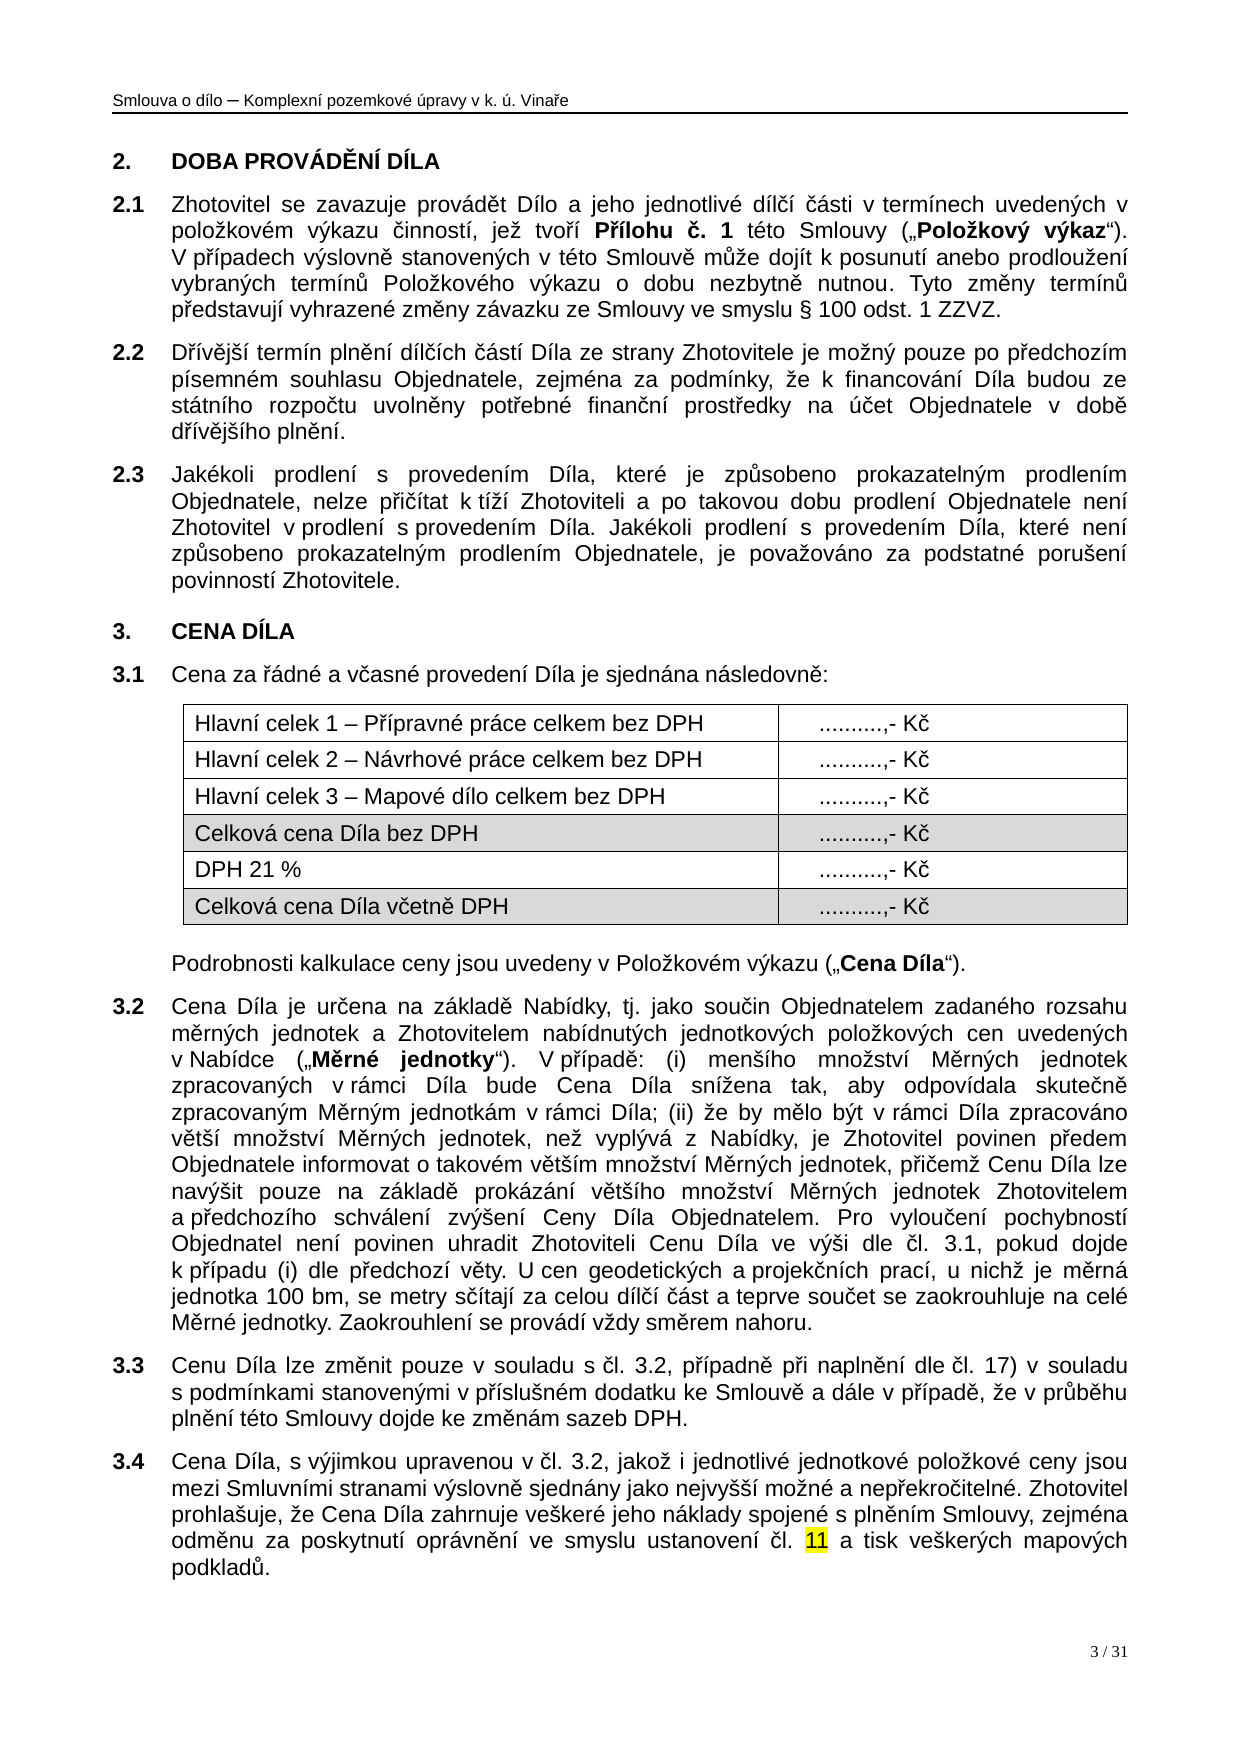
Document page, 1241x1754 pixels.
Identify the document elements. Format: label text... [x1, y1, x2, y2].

text Doba PROVÁDĚNÍ díla [112, 148, 1128, 174]
text Cena díla [112, 618, 1128, 644]
text Cena za řádné a včasné provedení Díla je sjednána následovně: [112, 661, 1128, 687]
text Cenu Díla lze změnit pouze v souladu s čl. 3.2, případně při naplnění dle čl. 17) v souladu s podmínkami stanovenými v příslušném dodatku ke Smlouvě a dále v případě, že v průběhu plnění této Smlouvy dojde ke změnám sazeb DPH. [112, 1352, 1128, 1431]
text Cena Díla, s výjimkou upravenou v čl. 3.2, jakož i jednotlivé jednotkové položkové ceny jsou mezi Smluvními stranami výslovně sjednány jako nejvyšší možné a nepřekročitelné. Zhotovitel prohlašuje, že Cena Díla zahrnuje veškeré jeho náklady spojené s plněním Smlouvy, zejména odměnu za poskytnutí oprávnění ve smyslu ustanovení čl. 11 a tisk veškerých mapových podkladů. [112, 1448, 1128, 1580]
table_cell Hlavní celek 3 – Mapové dílo celkem bez DPH [184, 779, 778, 814]
table_cell ..........,- Kč [779, 742, 1127, 777]
text Zhotovitel se zavazuje provádět Dílo a jeho jednotlivé dílčí části v termínech uvedených v položkovém výkazu činností, jež tvoří Přílohu č. 1 této Smlouvy („Položkový výkaz“). V případech výslovně stanovených v této Smlouvě může dojít k posunutí anebo prodloužení vybraných termínů Položkového výkazu o dobu nezbytně nutnou. Tyto změny termínů představují vyhrazené změny závazku ze Smlouvy ve smyslu § 100 odst. 1 ZZVZ. [112, 191, 1128, 322]
table_cell ..........,- Kč [779, 889, 1127, 924]
table_cell Celková cena Díla bez DPH [184, 815, 778, 851]
table_cell Hlavní celek 2 – Návrhové práce celkem bez DPH [184, 742, 778, 777]
table_cell ..........,- Kč [779, 815, 1127, 851]
table_cell DPH 21 % [184, 852, 778, 887]
text Cena Díla je určena na základě Nabídky, tj. jako součin Objednatelem zadaného rozsahu měrných jednotek a Zhotovitelem nabídnutých jednotkových položkových cen uvedených v Nabídce („Měrné jednotky“). V případě: (i) menšího množství Měrných jednotek zpracovaných v rámci Díla bude Cena Díla snížena tak, aby odpovídala skutečně zpracovaným Měrným jednotkám v rámci Díla; (ii) že by mělo být v rámci Díla zpracováno větší množství Měrných jednotek, než vyplývá z Nabídky, je Zhotovitel povinen předem Objednatele informovat o takovém větším množství Měrných jednotek, přičemž Cenu Díla lze navýšit pouze na základě prokázání většího množství Měrných jednotek Zhotovitelem a předchozího schválení zvýšení Ceny Díla Objednatelem. Pro vyloučení pochybností Objednatel není povinen uhradit Zhotoviteli Cenu Díla ve výši dle čl. 3.1, pokud dojde k případu (i) dle předchozí věty. U cen geodetických a projekčních prací, u nichž je měrná jednotka 100 bm, se metry sčítají za celou dílčí část a teprve součet se zaokrouhluje na celé Měrné jednotky. Zaokrouhlení se provádí vždy směrem nahoru. [112, 993, 1128, 1336]
table_cell Celková cena Díla včetně DPH [184, 889, 778, 924]
list Podrobnosti kalkulace ceny jsou uvedeny v Položkovém výkazu („Cena Díla“). [171, 950, 1128, 976]
table_header Hlavní celek 1 – Přípravné práce celkem bez DPH [184, 705, 778, 741]
table_cell ..........,- Kč [779, 779, 1127, 814]
text Jakékoli prodlení s provedením Díla, které je způsobeno prokazatelným prodlením Objednatele, nelze přičítat k tíží Zhotoviteli a po takovou dobu prodlení Objednatele není Zhotovitel v prodlení s provedením Díla. Jakékoli prodlení s provedením Díla, které není způsobeno prokazatelným prodlením Objednatele, je považováno za podstatné porušení povinností Zhotovitele. [112, 461, 1128, 593]
table_cell ..........,- Kč [779, 852, 1127, 887]
table_header ..........,- Kč [779, 705, 1127, 741]
text Dřívější termín plnění dílčích částí Díla ze strany Zhotovitele je možný pouze po předchozím písemném souhlasu Objednatele, zejména za podmínky, že k financování Díla budou ze státního rozpočtu uvolněny potřebné finanční prostředky na účet Objednatele v době dřívějšího plnění. [112, 339, 1128, 444]
